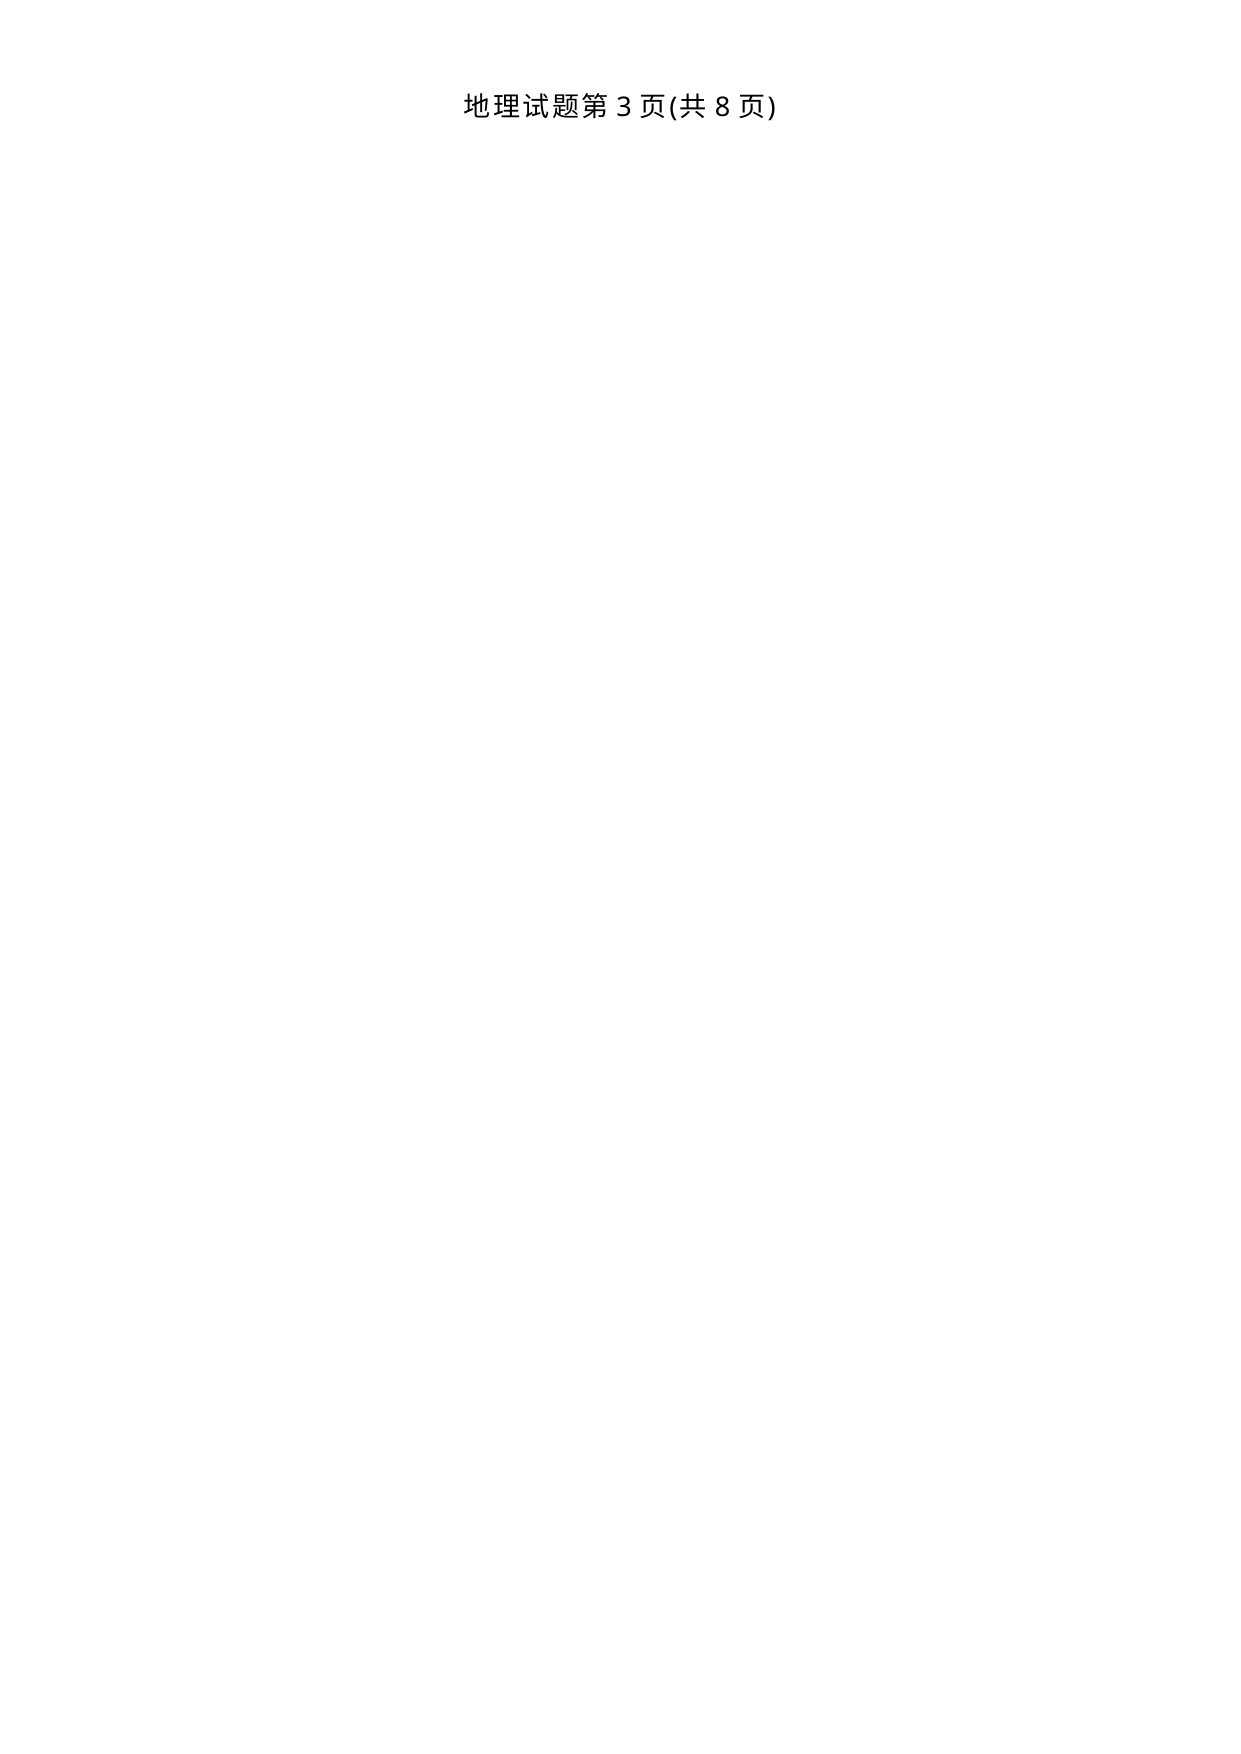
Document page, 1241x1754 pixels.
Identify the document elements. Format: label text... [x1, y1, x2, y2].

text 地理试题第3页(共8页) [463, 89, 1103, 123]
